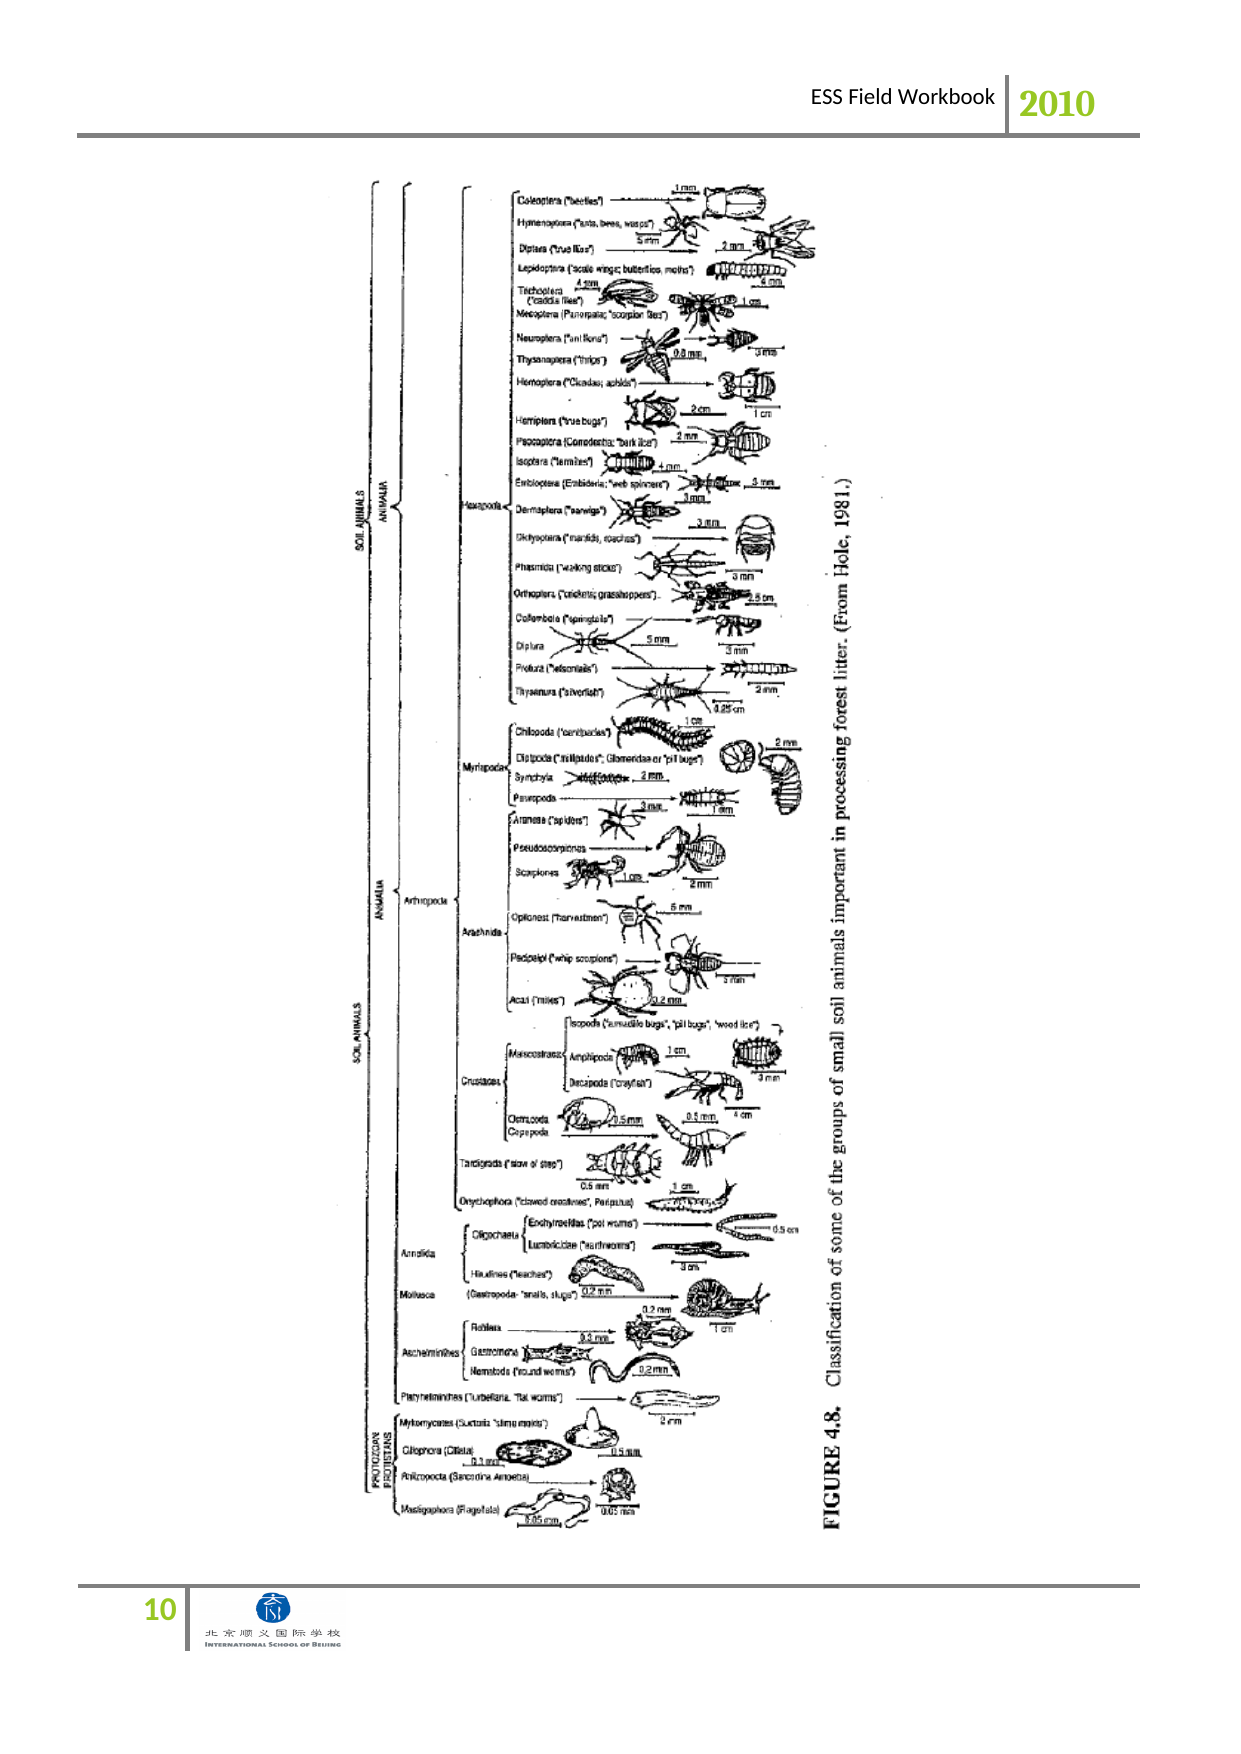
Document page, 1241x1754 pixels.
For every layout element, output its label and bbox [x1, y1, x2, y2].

picture [198, 1588, 346, 1651]
